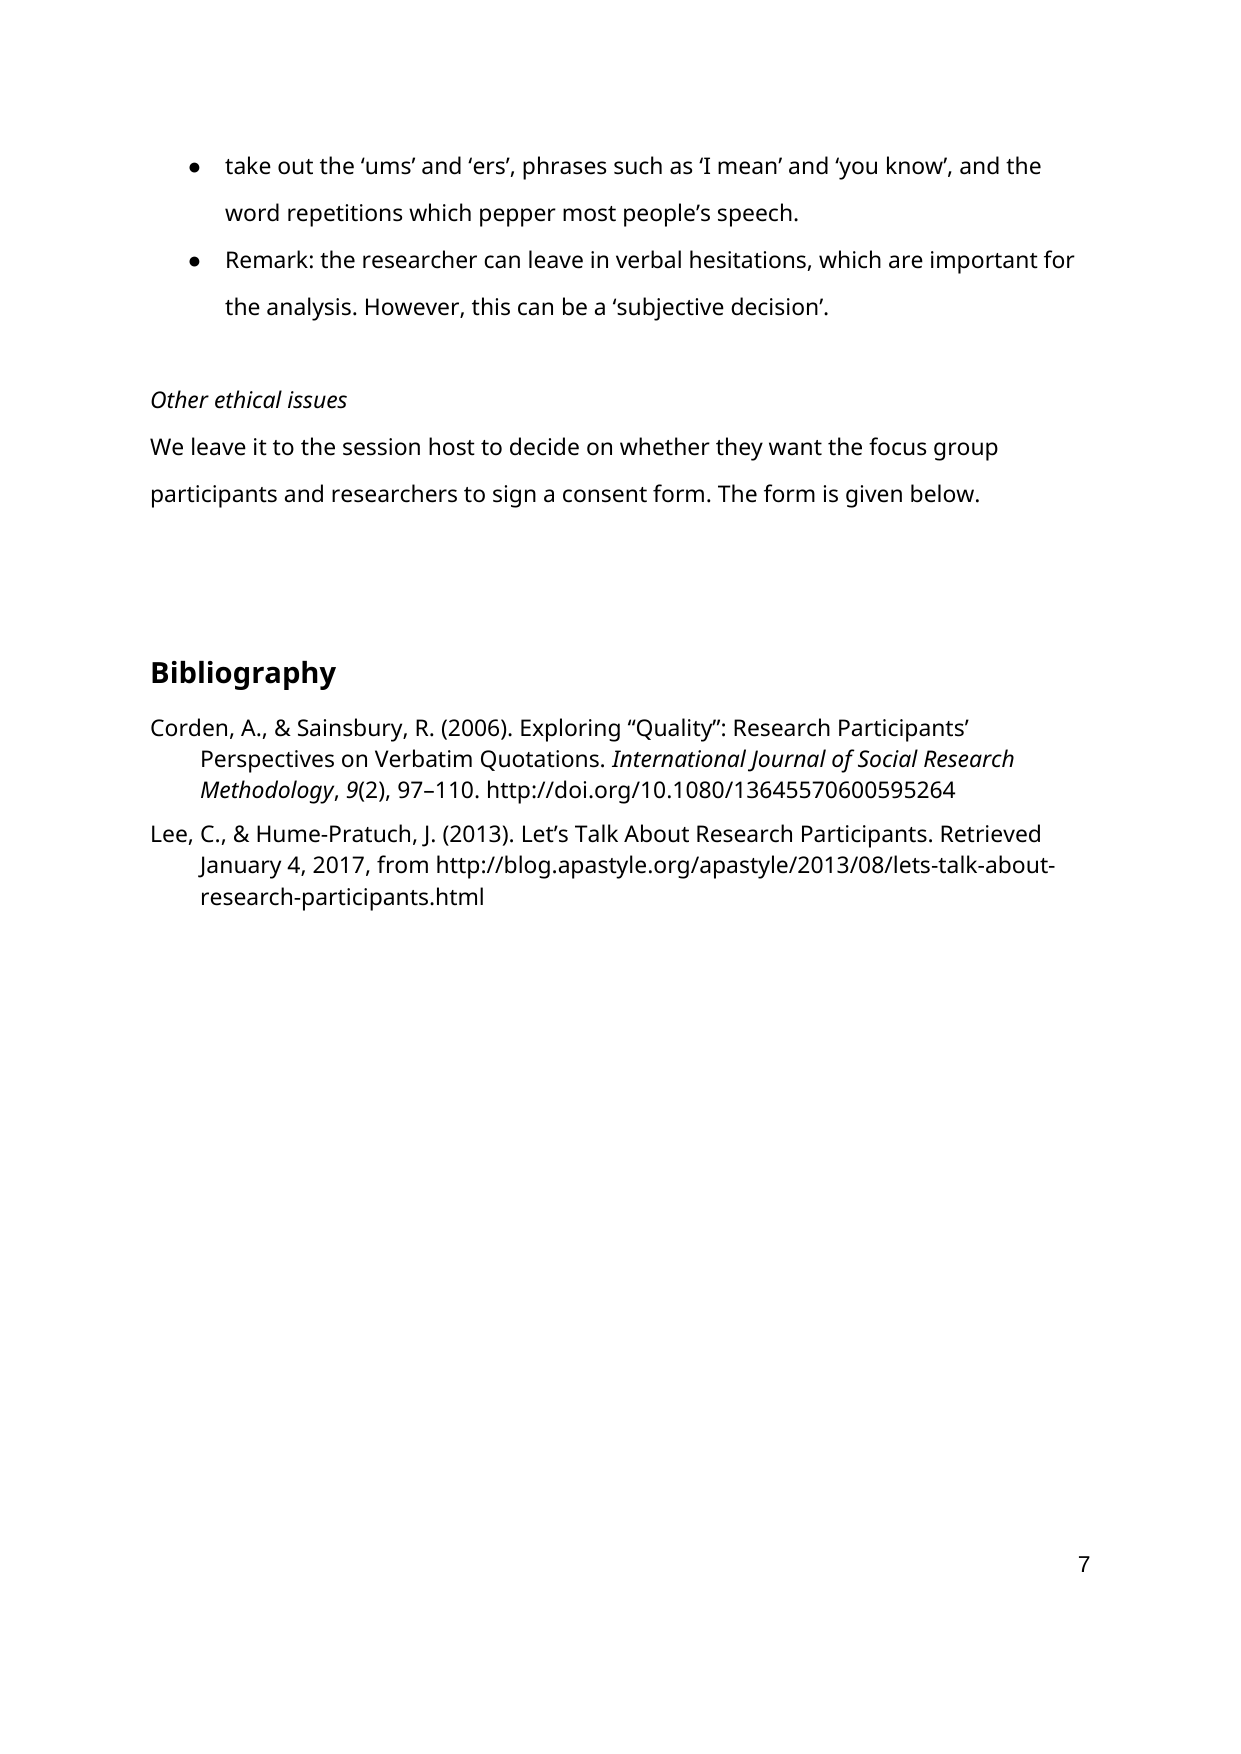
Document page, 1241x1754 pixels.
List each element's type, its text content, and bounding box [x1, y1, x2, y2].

text We leave it to the session host to decide on whether they want the focus group participants and researchers to sign a consent form. The form is given below. [150, 431, 1090, 509]
text Other ethical issues [150, 384, 1090, 416]
text Bibliography [150, 652, 1090, 692]
text Lee, C., & Hume-Pratuch, J. (2013). Let’s Talk About Research Participants. Retrieved January 4, 2017, from http://blog.apastyle.org/apastyle/2013/08/lets-talk-about-research-participants.html [150, 818, 1090, 912]
list take out the ‘ums’ and ‘ers’, phrases such as ‘I mean’ and ‘you know’, and the word repetitions which pepper most people’s speech. [187, 150, 1090, 228]
list Remark: the researcher can leave in verbal hesitations, which are important for the analysis. However, this can be a ‘subjective decision’. [187, 244, 1090, 322]
text Corden, A., & Sainsbury, R. (2006). Exploring “Quality”: Research Participants’ Perspectives on Verbatim Quotations. International Journal of Social Research Methodology, 9(2), 97–110. http://doi.org/10.1080/13645570600595264 [150, 712, 1090, 806]
